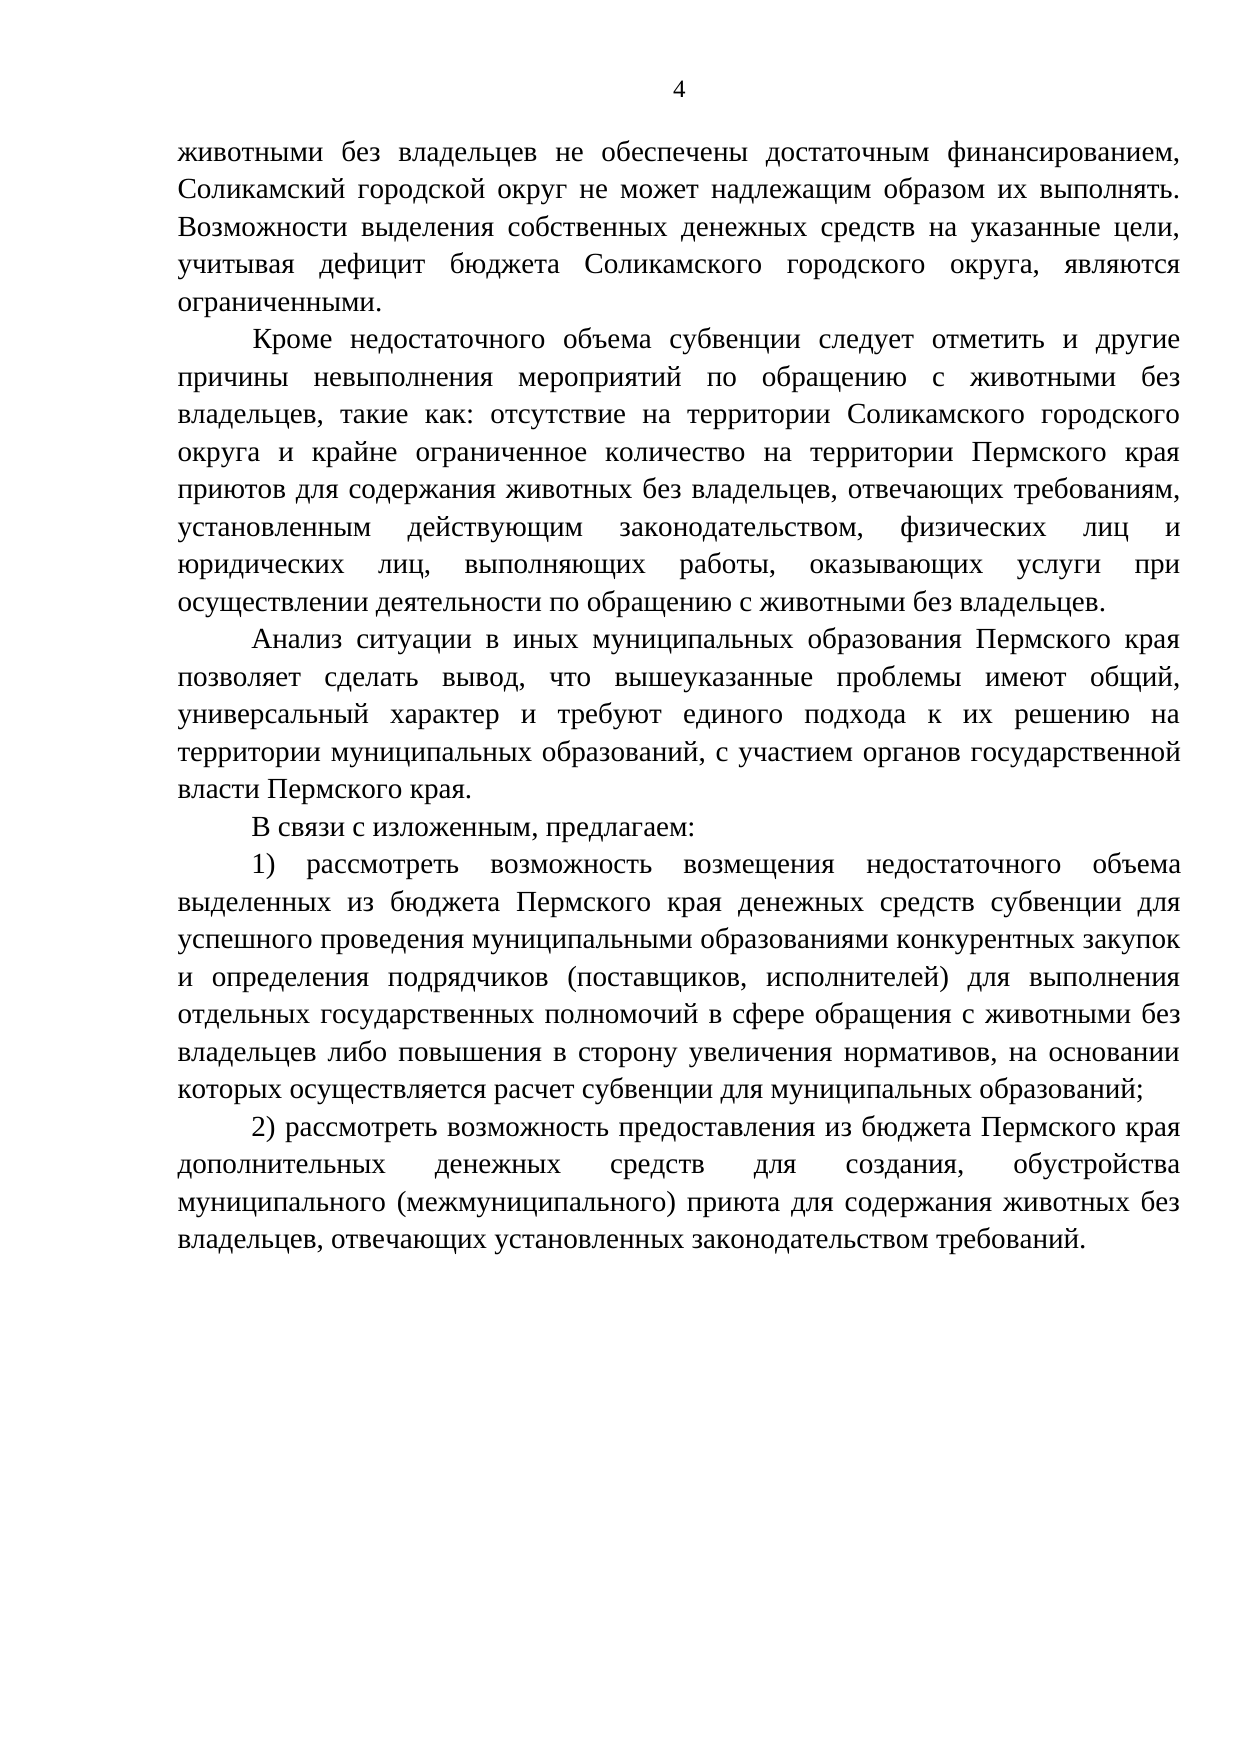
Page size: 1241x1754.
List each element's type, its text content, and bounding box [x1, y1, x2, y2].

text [177, 131, 1181, 319]
text Кроме недостаточного объема субвенции следует отметить и другие причины невыполнения мероприятий по обращению с животными без владельцев, такие как: отсутствие на территории Соликамского городского округа и крайне ограниченное количество на территории Пермского края приютов для содержания животных без владельцев, отвечающих требованиям, установленным действующим законодательством, физических лиц и юридических лиц, выполняющих работы, оказывающих услуги при осуществлении деятельности по обращению с животными без владельцев. [177, 319, 1181, 619]
text Анализ ситуации в иных муниципальных образования Пермского края позволяет сделать вывод, что вышеуказанные проблемы имеют общий, универсальный характер и требуют единого подхода к их решению на территории муниципальных образований, с участием органов государственной власти Пермского края. [177, 619, 1181, 806]
text 2) рассмотреть возможность предоставления из бюджета Пермского края дополнительных денежных средств для создания, обустройства муниципального (межмуниципального) приюта для содержания животных без владельцев, отвечающих установленных законодательством требований. [177, 1106, 1181, 1256]
text В связи с изложенным, предлагаем: [177, 806, 1181, 844]
text 1) рассмотреть возможность возмещения недостаточного объема выделенных из бюджета Пермского края денежных средств субвенции для успешного проведения муниципальными образованиями конкурентных закупок и определения подрядчиков (поставщиков, исполнителей) для выполнения отдельных государственных полномочий в сфере обращения с животными без владельцев либо повышения в сторону увеличения нормативов, на основании которых осуществляется расчет субвенции для муниципальных образований; [177, 844, 1181, 1106]
